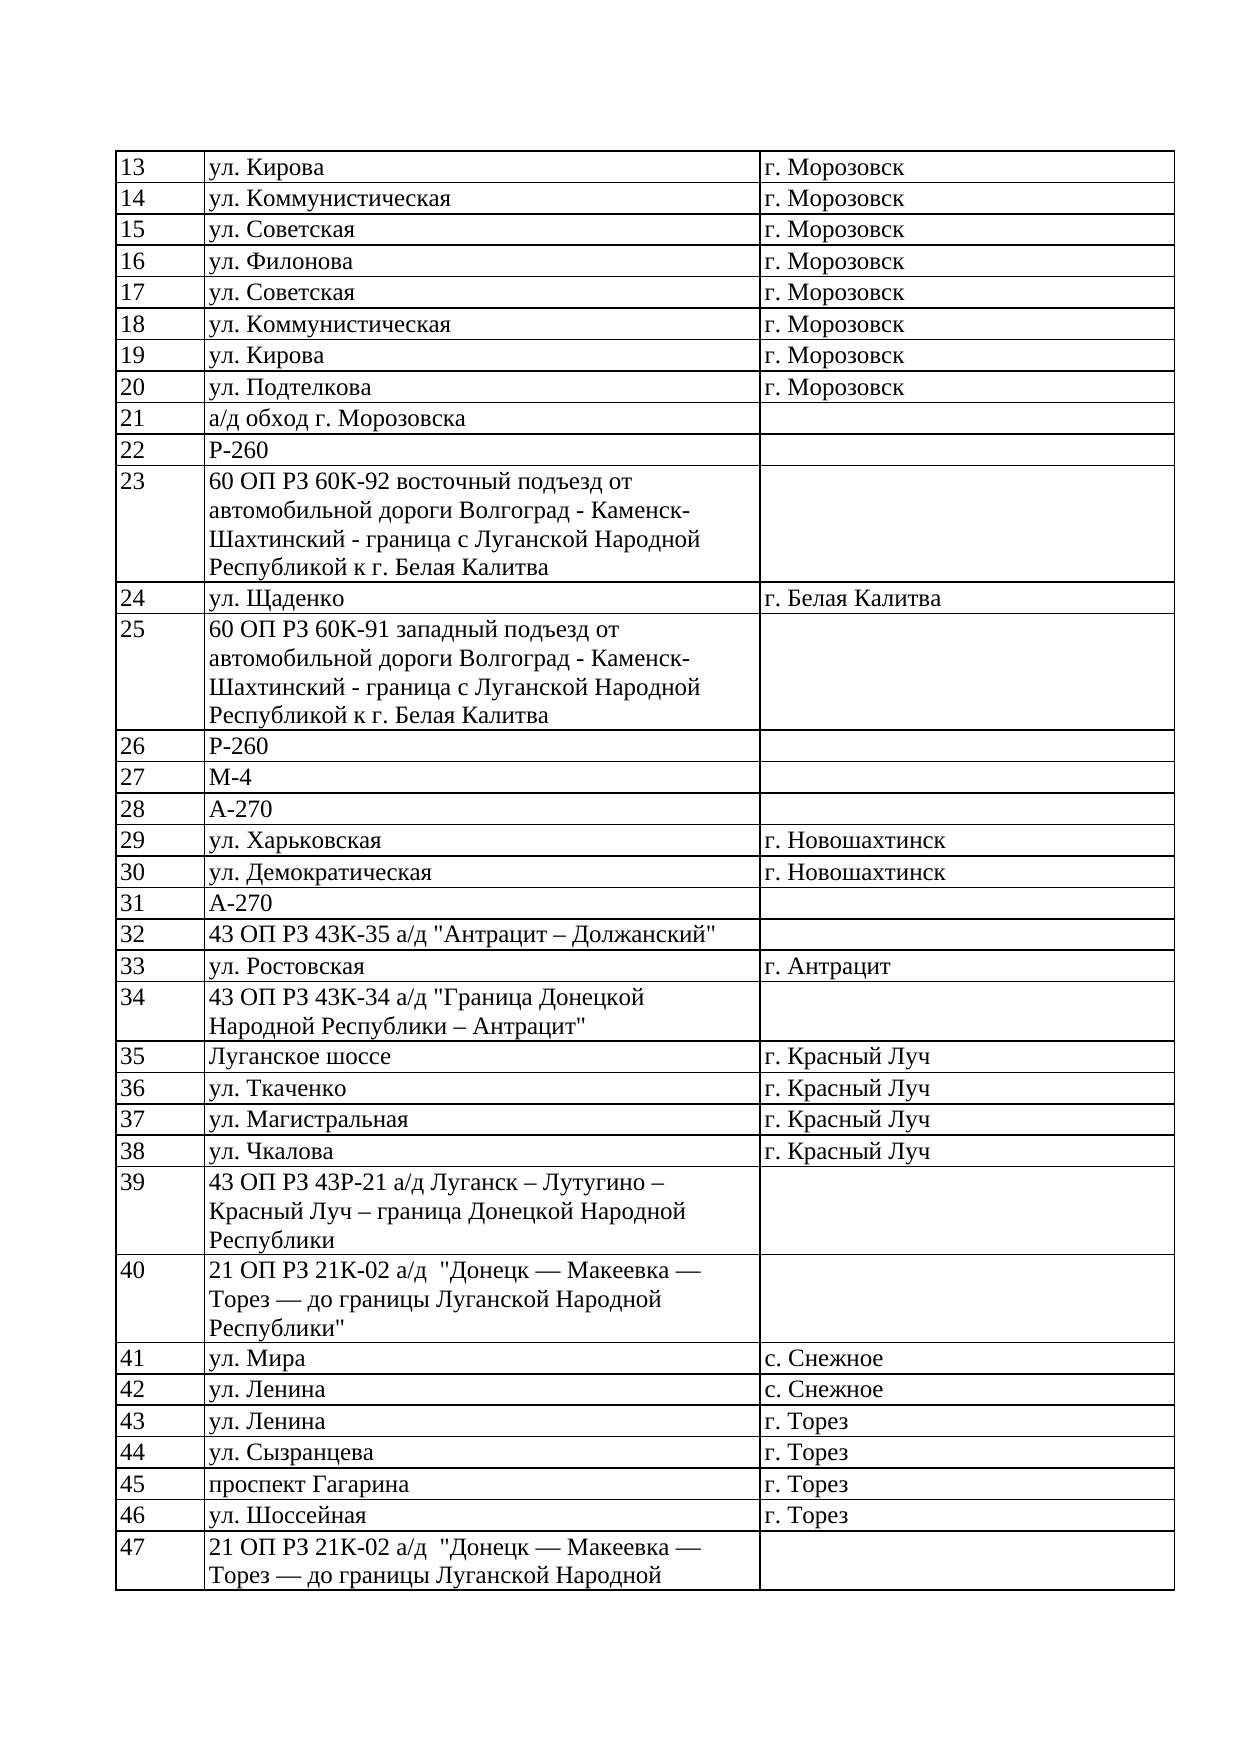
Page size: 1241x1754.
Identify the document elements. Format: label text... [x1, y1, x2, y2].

table_cell 14 [117, 183, 204, 213]
table_cell ул. Советская [205, 277, 759, 307]
table_cell [761, 1255, 1174, 1341]
table_cell 46 [117, 1500, 204, 1530]
table_cell 19 [117, 340, 204, 370]
table_cell Р-260 [205, 435, 759, 464]
table_cell г. Морозовск [761, 152, 1174, 181]
table_cell 13 [117, 152, 204, 181]
table_cell г. Торез [761, 1406, 1174, 1436]
table_cell [761, 466, 1174, 581]
table_cell 38 [117, 1136, 204, 1166]
table_cell ул. Советская [205, 215, 759, 244]
table_cell 31 [117, 888, 204, 918]
table_cell 42 [117, 1375, 204, 1404]
table_cell 30 [117, 857, 204, 886]
table_cell с. Снежное [761, 1343, 1174, 1373]
table_cell г. Красный Луч [761, 1136, 1174, 1166]
table_cell г. Красный Луч [761, 1073, 1174, 1103]
table_cell [761, 1167, 1174, 1253]
table_cell г. Антрацит [761, 951, 1174, 981]
table_cell 60 ОП РЗ 60К-91 западный подъезд от автомобильной дороги Волгоград - Каменск-Шахтинский - граница с Луганской Народной Республикой к г. Белая Калитва [205, 614, 759, 729]
table_cell г. Морозовск [761, 277, 1174, 307]
table_cell г. Новошахтинск [761, 857, 1174, 886]
table_cell 25 [117, 614, 204, 729]
table_cell 29 [117, 825, 204, 855]
table_cell ул. Магистральная [205, 1105, 759, 1134]
table_cell 35 [117, 1042, 204, 1071]
table_cell г. Белая Калитва [761, 583, 1174, 613]
table_cell 47 [117, 1532, 204, 1589]
table_cell [761, 435, 1174, 464]
table_cell 44 [117, 1437, 204, 1467]
table_cell [761, 982, 1174, 1040]
table_cell [761, 794, 1174, 823]
table_cell 24 [117, 583, 204, 613]
table_cell ул. Филонова [205, 246, 759, 276]
table_cell г. Красный Луч [761, 1042, 1174, 1071]
table_cell ул. Ростовская [205, 951, 759, 981]
table_cell ул. Коммунистическая [205, 183, 759, 213]
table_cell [205, 1532, 759, 1589]
table_cell 34 [117, 982, 204, 1040]
table_cell г. Морозовск [761, 372, 1174, 402]
table_cell 45 [117, 1469, 204, 1499]
table_cell 22 [117, 435, 204, 464]
table_cell г. Морозовск [761, 246, 1174, 276]
table_cell ул. Чкалова [205, 1136, 759, 1166]
table_cell [761, 403, 1174, 433]
table_cell [761, 762, 1174, 792]
table_cell 18 [117, 309, 204, 339]
table_cell г. Морозовск [761, 309, 1174, 339]
table_cell 43 [117, 1406, 204, 1436]
table_cell ул. Подтелкова [205, 372, 759, 402]
table_cell ул. Шоссейная [205, 1500, 759, 1530]
table_cell г. Красный Луч [761, 1105, 1174, 1134]
table_cell а/д обход г. Морозовска [205, 403, 759, 433]
table_cell 27 [117, 762, 204, 792]
table_cell ул. Ленина [205, 1375, 759, 1404]
table_cell А-270 [205, 888, 759, 918]
table_cell ул. Кирова [205, 152, 759, 181]
table_cell ул. Мира [205, 1343, 759, 1373]
table_cell [761, 1532, 1174, 1589]
table_cell 17 [117, 277, 204, 307]
table_cell 26 [117, 731, 204, 761]
table_cell ул. Коммунистическая [205, 309, 759, 339]
table_cell 16 [117, 246, 204, 276]
table_cell с. Снежное [761, 1375, 1174, 1404]
table_cell г. Торез [761, 1437, 1174, 1467]
table_cell проспект Гагарина [205, 1469, 759, 1499]
table_cell г. Торез [761, 1469, 1174, 1499]
table_cell 43 ОП РЗ 43К-35 а/д "Антрацит – Должанский" [205, 920, 759, 949]
table_cell [761, 888, 1174, 918]
table_cell Р-260 [205, 731, 759, 761]
table_cell М-4 [205, 762, 759, 792]
table_cell А-270 [205, 794, 759, 823]
table_cell ул. Ленина [205, 1406, 759, 1436]
table_cell 43 ОП РЗ 43Р-21 а/д Луганск – Лутугино – Красный Луч – граница Донецкой Народной Республики [205, 1167, 759, 1253]
table_cell 36 [117, 1073, 204, 1103]
table_cell ул. Сызранцева [205, 1437, 759, 1467]
table_cell ул. Харьковская [205, 825, 759, 855]
table_cell 21 ОП РЗ 21К-02 а/д "Донецк — Макеевка — Торез — до границы Луганской Народной Республики" [205, 1255, 759, 1341]
table_cell 37 [117, 1105, 204, 1134]
table_cell 33 [117, 951, 204, 981]
table_cell 60 ОП РЗ 60К-92 восточный подъезд от автомобильной дороги Волгоград - Каменск-Шахтинский - граница с Луганской Народной Республикой к г. Белая Калитва [205, 466, 759, 581]
table_cell ул. Щаденко [205, 583, 759, 613]
table_cell [761, 920, 1174, 949]
table_cell 23 [117, 466, 204, 581]
table_cell г. Торез [761, 1500, 1174, 1530]
table_cell [761, 614, 1174, 729]
table_cell г. Морозовск [761, 215, 1174, 244]
table_cell ул. Кирова [205, 340, 759, 370]
table_cell [761, 731, 1174, 761]
table_cell ул. Демократическая [205, 857, 759, 886]
table_cell 32 [117, 920, 204, 949]
table_cell 15 [117, 215, 204, 244]
table_cell 21 [117, 403, 204, 433]
table_cell Луганское шоссе [205, 1042, 759, 1071]
table_cell 43 ОП РЗ 43К-34 а/д "Граница Донецкой Народной Республики – Антрацит" [205, 982, 759, 1040]
table_cell 39 [117, 1167, 204, 1253]
table_cell г. Новошахтинск [761, 825, 1174, 855]
table_cell 28 [117, 794, 204, 823]
table_cell 40 [117, 1255, 204, 1341]
table_cell 41 [117, 1343, 204, 1373]
table_cell г. Морозовск [761, 183, 1174, 213]
table_cell ул. Ткаченко [205, 1073, 759, 1103]
table_cell г. Морозовск [761, 340, 1174, 370]
table_cell 20 [117, 372, 204, 402]
